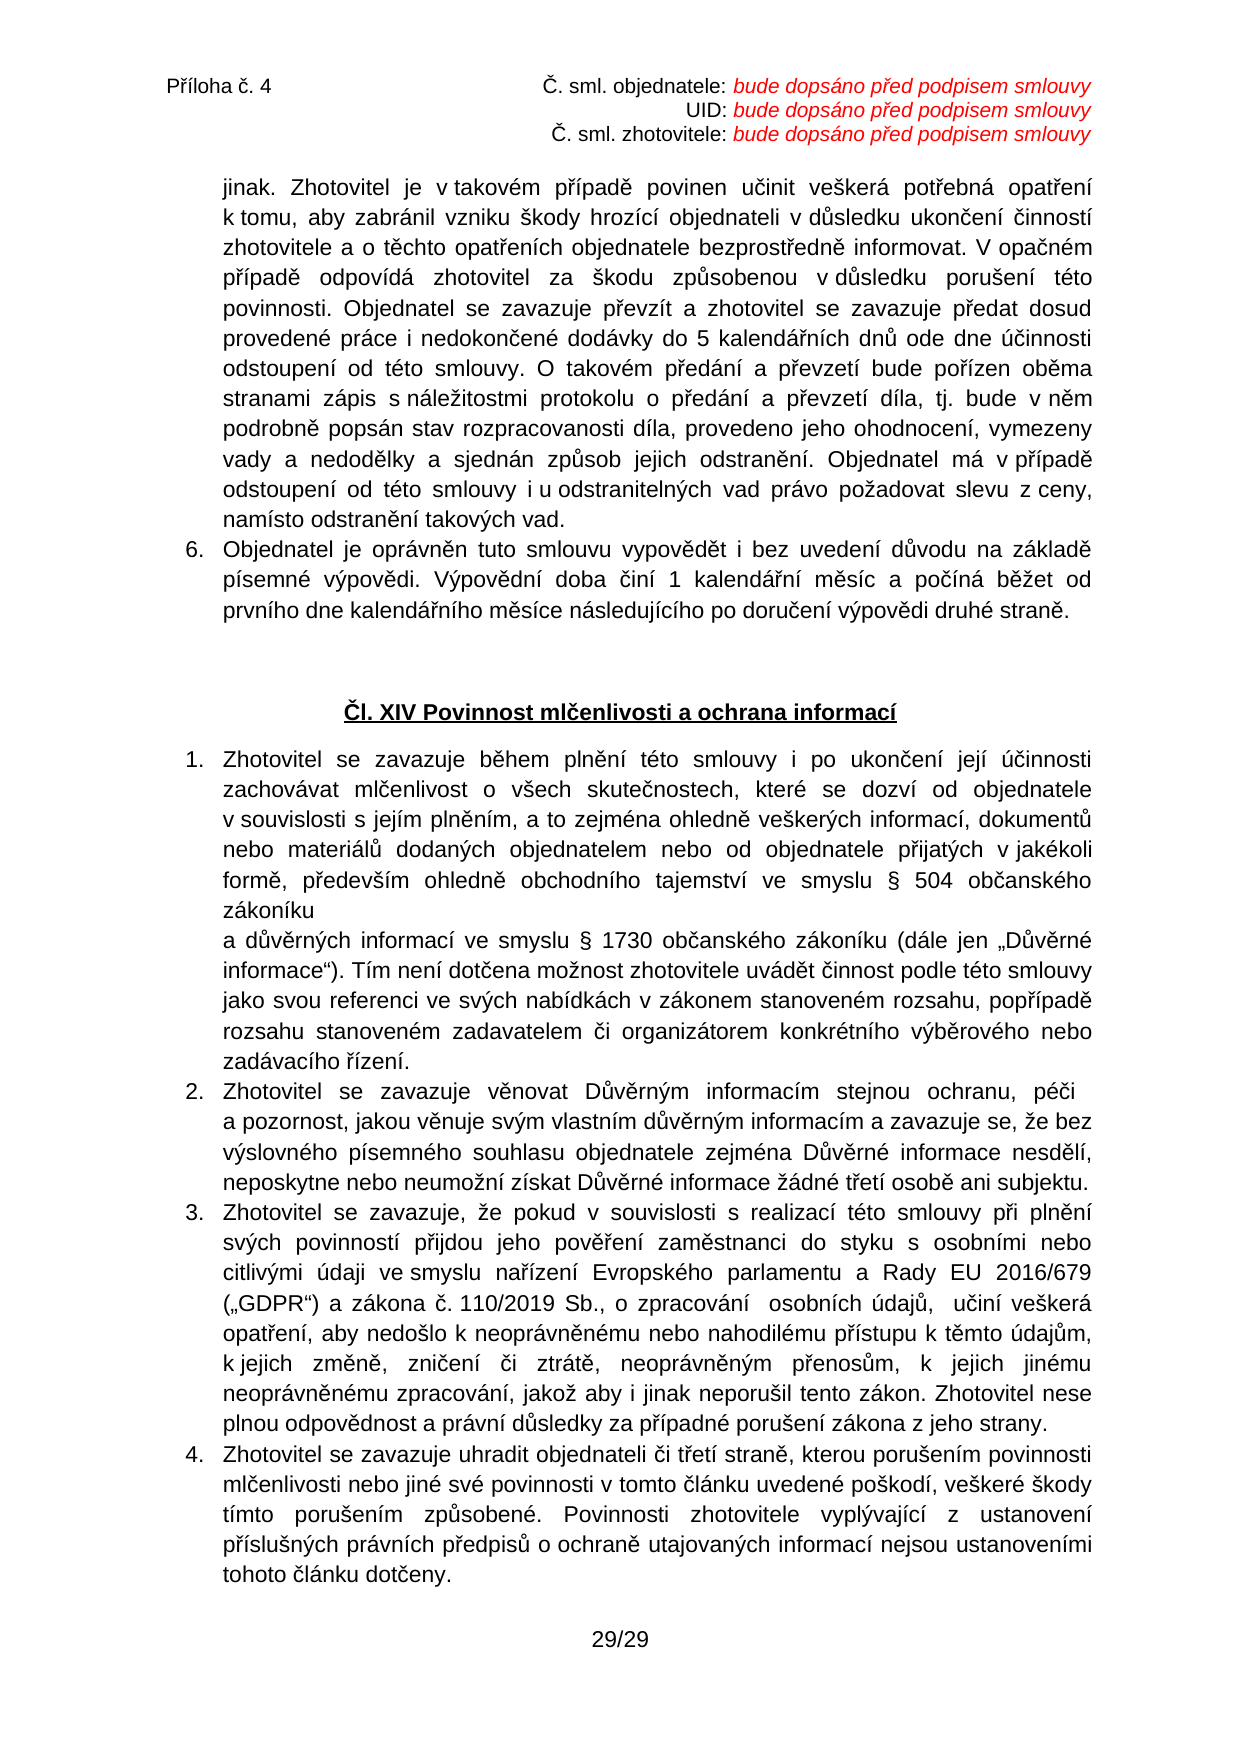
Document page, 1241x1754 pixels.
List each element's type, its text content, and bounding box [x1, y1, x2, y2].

list Zhotovitel se zavazuje, že pokud v souvislosti s realizací této smlouvy při plnění svých povinností přijdou jeho pověření zaměstnanci do styku s osobními nebo citlivými údaji ve smyslu nařízení Evropského parlamentu a Rady EU 2016/679 („GDPR“) a zákona č. 110/2019 Sb., o zpracování osobních údajů, učiní veškerá opatření, aby nedošlo k neoprávněnému nebo nahodilému přístupu k těmto údajům, k jejich změně, zničení či ztrátě, neoprávněným přenosům, k jejich jinému neoprávněnému zpracování, jakož aby i jinak neporušil tento zákon. Zhotovitel nese plnou odpovědnost a právní důsledky za případné porušení zákona z jeho strany. [185, 1199, 1093, 1437]
list Objednatel je oprávněn tuto smlouvu vypovědět i bez uvedení důvodu na základě písemné výpovědi. Výpovědní doba činí 1 kalendářní měsíc a počíná běžet od prvního dne kalendářního měsíce následujícího po doručení výpovědi druhé straně. [185, 536, 1093, 623]
list Zhotovitel se zavazuje během plnění této smlouvy i po ukončení její účinnosti zachovávat mlčenlivost o všech skutečnostech, které se dozví od objednatele v souvislosti s jejím plněním, a to zejména ohledně veškerých informací, dokumentů nebo materiálů dodaných objednatelem nebo od objednatele přijatých v jakékoli formě, především ohledně obchodního tajemství ve smyslu § 504 občanského zákoníku a důvěrných informací ve smyslu § 1730 občanského zákoníku (dále jen „Důvěrné informace“). Tím není dotčena možnost zhotovitele uvádět činnost podle této smlouvy jako svou referenci ve svých nabídkách v zákonem stanoveném rozsahu, popřípadě rozsahu stanoveném zadavatelem či organizátorem konkrétního výběrového nebo zadávacího řízení. [185, 746, 1093, 1074]
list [185, 174, 1093, 532]
text Čl. XIV Povinnost mlčenlivosti a ochrana informací [148, 699, 1093, 725]
list Zhotovitel se zavazuje věnovat Důvěrným informacím stejnou ochranu, péči a pozornost, jakou věnuje svým vlastním důvěrným informacím a zavazuje se, že bez výslovného písemného souhlasu objednatele zejména Důvěrné informace nesdělí, neposkytne nebo neumožní získat Důvěrné informace žádné třetí osobě ani subjektu. [185, 1078, 1093, 1195]
list Zhotovitel se zavazuje uhradit objednateli či třetí straně, kterou porušením povinnosti mlčenlivosti nebo jiné své povinnosti v tomto článku uvedené poškodí, veškeré škody tímto porušením způsobené. Povinnosti zhotovitele vyplývající z ustanovení příslušných právních předpisů o ochraně utajovaných informací nejsou ustanoveními tohoto článku dotčeny. [185, 1441, 1093, 1588]
